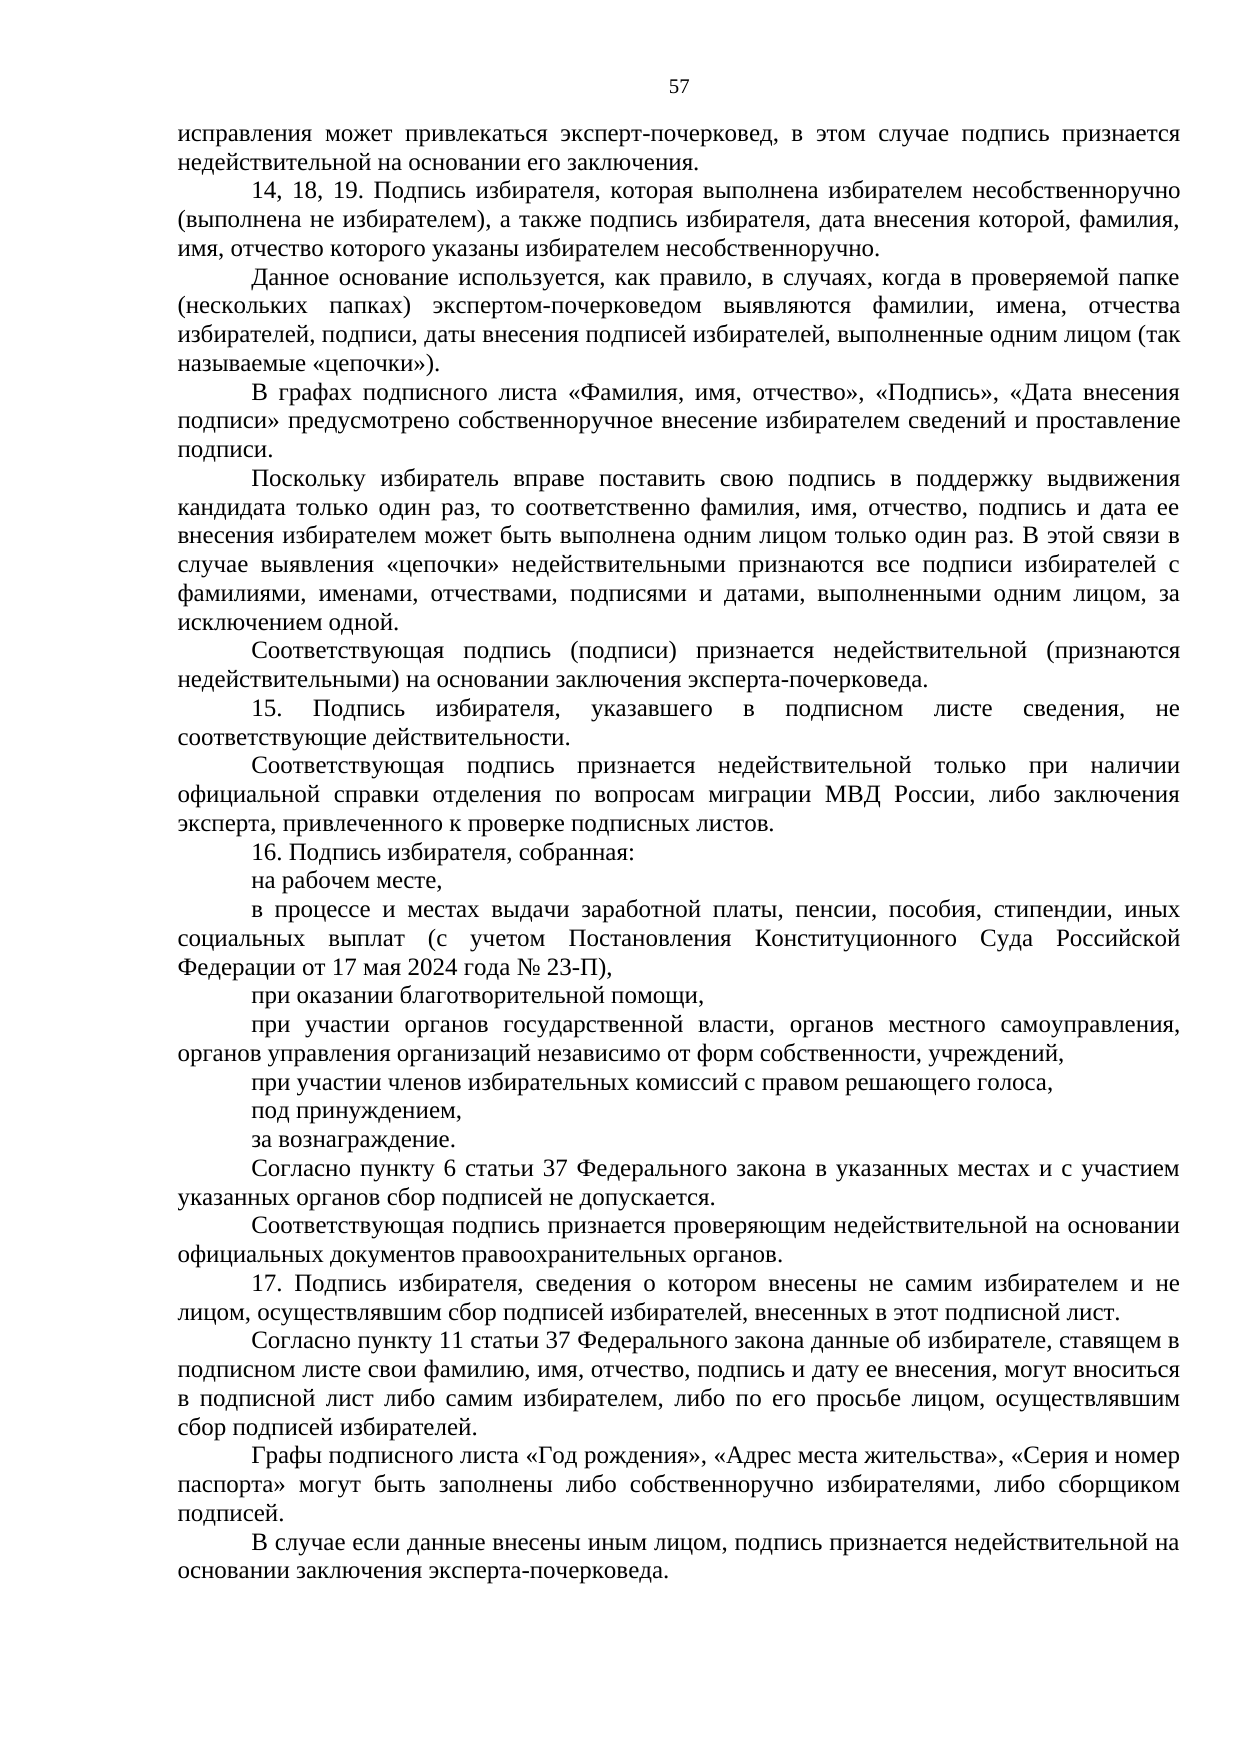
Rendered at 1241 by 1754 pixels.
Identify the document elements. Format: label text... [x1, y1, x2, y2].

text В графах подписного листа «Фамилия, имя, отчество», «Подпись», «Дата внесения подписи» предусмотрено собственноручное внесение избирателем сведений и проставление подписи. [177, 377, 1181, 463]
text за вознаграждение. [177, 1124, 1181, 1153]
text при оказании благотворительной помощи, [177, 981, 1181, 1009]
text при участии членов избирательных комиссий с правом решающего голоса, [177, 1067, 1181, 1096]
text В случае если данные внесены иным лицом, подпись признается недействительной на основании заключения эксперта-почерковеда. [177, 1527, 1181, 1584]
text Графы подписного листа «Год рождения», «Адрес места жительства», «Серия и номер паспорта» могут быть заполнены либо собственноручно избирателями, либо сборщиком подписей. [177, 1441, 1181, 1527]
text в процессе и местах выдачи заработной платы, пенсии, пособия, стипендии, иных социальных выплат (с учетом Постановления Конституционного Суда Российской Федерации от 17 мая 2024 года № 23-П), [177, 894, 1181, 981]
text 16. Подпись избирателя, собранная: [177, 837, 1181, 866]
text Согласно пункту 11 статьи 37 Федерального закона данные об избирателе, ставящем в подписном листе свои фамилию, имя, отчество, подпись и дату ее внесения, могут вноситься в подписной лист либо самим избирателем, либо по его просьбе лицом, осуществлявшим сбор подписей избирателей. [177, 1326, 1181, 1441]
text 15. Подпись избирателя, указавшего в подписном листе сведения, не соответствующие действительности. [177, 693, 1181, 751]
text Соответствующая подпись признается недействительной только при наличии официальной справки отделения по вопросам миграции МВД России, либо заключения эксперта, привлеченного к проверке подписных листов. [177, 751, 1181, 837]
text Согласно пункту 6 статьи 37 Федерального закона в указанных местах и с участием указанных органов сбор подписей не допускается. [177, 1153, 1181, 1211]
text на рабочем месте, [177, 866, 1181, 894]
text Данное основание используется, как правило, в случаях, когда в проверяемой папке (нескольких папках) экспертом-почерковедом выявляются фамилии, имена, отчества избирателей, подписи, даты внесения подписей избирателей, выполненные одним лицом (так называемые «цепочки»). [177, 262, 1181, 377]
text Соответствующая подпись (подписи) признается недействительной (признаются недействительными) на основании заключения эксперта-почерковеда. [177, 636, 1181, 693]
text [177, 118, 1181, 176]
text при участии органов государственной власти, органов местного самоуправления, органов управления организаций независимо от форм собственности, учреждений, [177, 1009, 1181, 1067]
text 17. Подпись избирателя, сведения о котором внесены не самим избирателем и не лицом, осуществлявшим сбор подписей избирателей, внесенных в этот подписной лист. [177, 1268, 1181, 1326]
text Соответствующая подпись признается проверяющим недействительной на основании официальных документов правоохранительных органов. [177, 1211, 1181, 1268]
text Поскольку избиратель вправе поставить свою подпись в поддержку выдвижения кандидата только один раз, то соответственно фамилия, имя, отчество, подпись и дата ее внесения избирателем может быть выполнена одним лицом только один раз. В этой связи в случае выявления «цепочки» недействительными признаются все подписи избирателей с фамилиями, именами, отчествами, подписями и датами, выполненными одним лицом, за исключением одной. [177, 463, 1181, 636]
text под принуждением, [177, 1096, 1181, 1124]
text 14, 18, 19. Подпись избирателя, которая выполнена избирателем несобственноручно (выполнена не избирателем), а также подпись избирателя, дата внесения которой, фамилия, имя, отчество которого указаны избирателем несобственноручно. [177, 176, 1181, 262]
